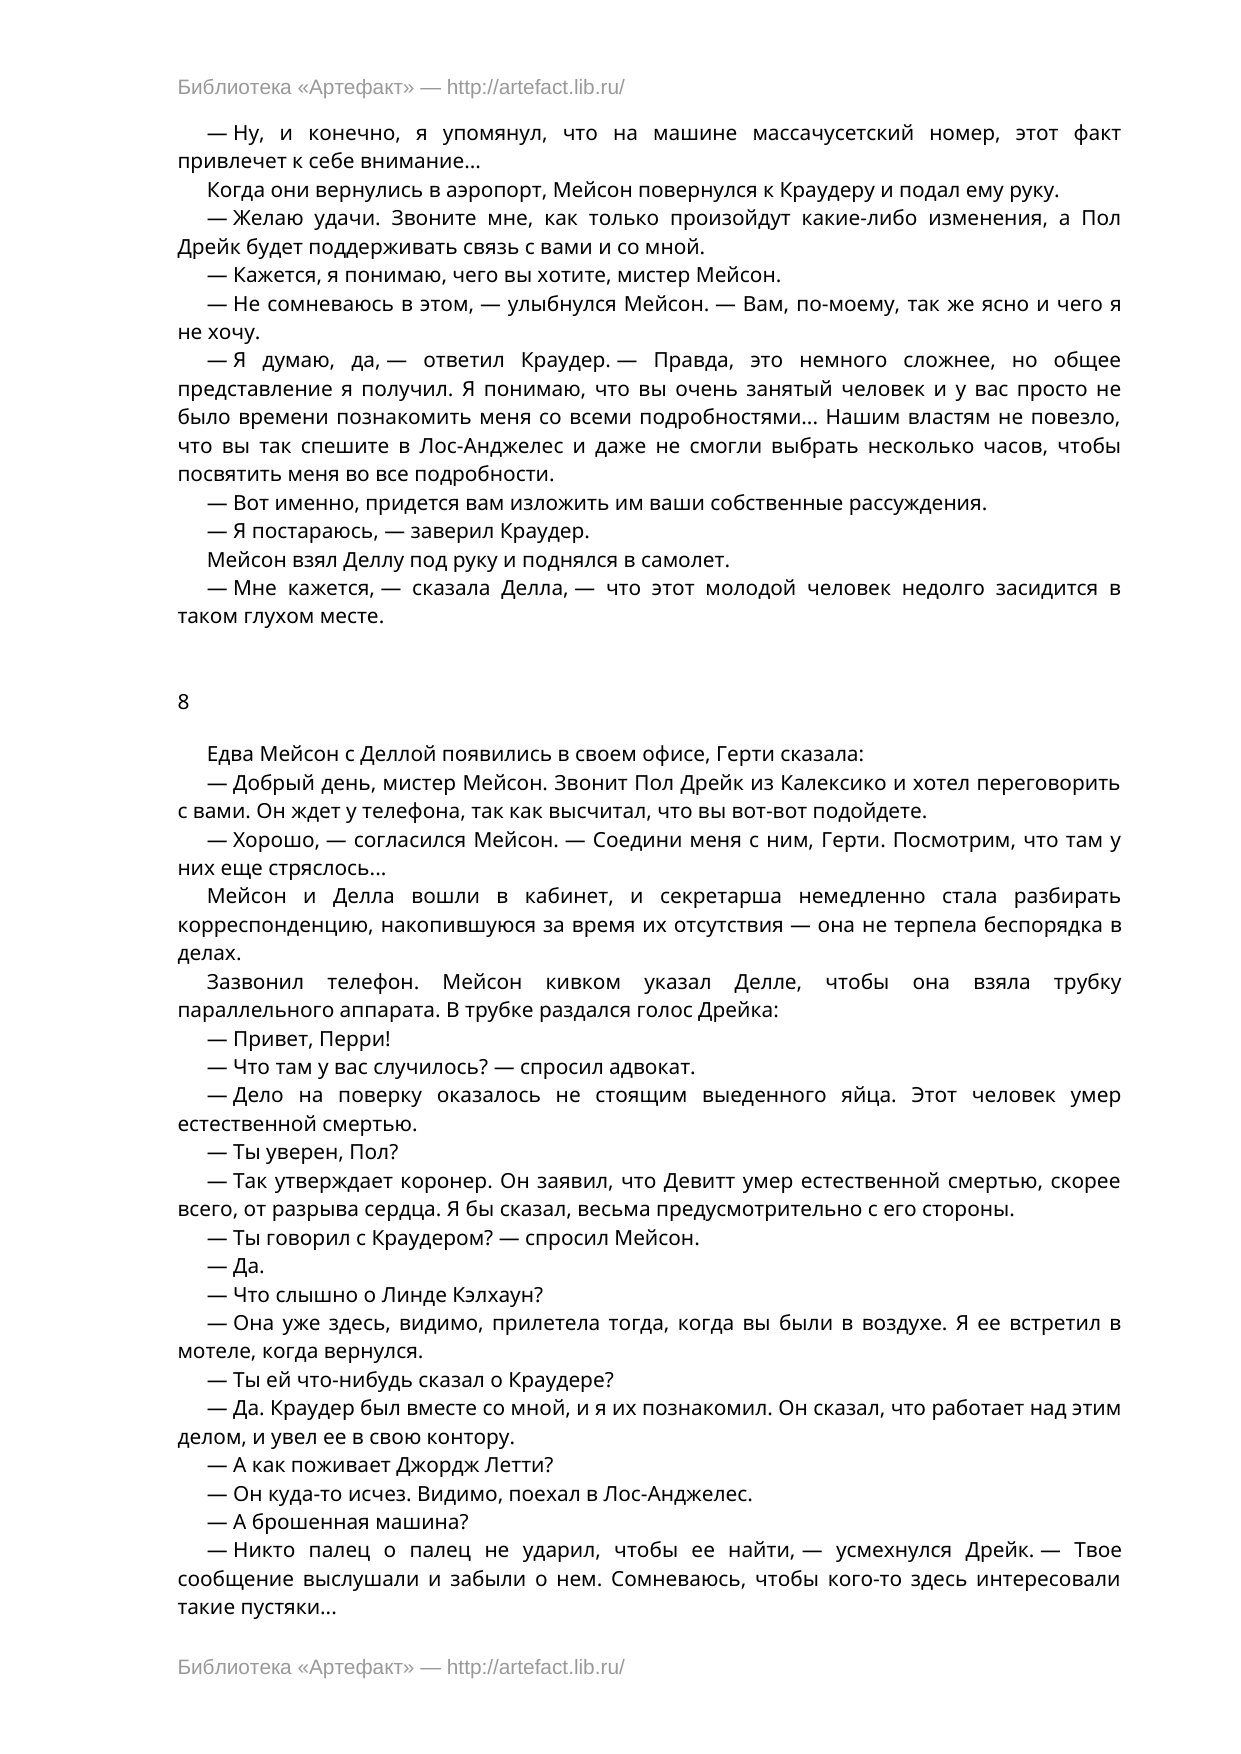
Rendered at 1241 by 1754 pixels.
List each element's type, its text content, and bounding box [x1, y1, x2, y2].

text — Привет, Перри! [177, 1024, 1122, 1052]
text Зазвонил телефон. Мейсон кивком указал Делле, чтобы она взяла трубку параллельного аппарата. В трубке раздался голос Дрейка: [177, 967, 1122, 1024]
text — Хорошо, — согласился Мейсон. — Соедини меня с ним, Герти. Посмотрим, что там у них еще стряслось... [177, 825, 1122, 882]
text — Я постараюсь, — заверил Краудер. [177, 516, 1122, 545]
text — Мне кажется, — сказала Делла, — что этот молодой человек недолго засидится в таком глухом месте. [177, 573, 1122, 630]
text — А брошенная машина? [177, 1507, 1122, 1536]
text Едва Мейсон с Деллой появились в своем офисе, Герти сказала: [177, 739, 1122, 768]
text — Никто палец о палец не ударил, чтобы ее найти, — усмехнулся Дрейк. — Твое сообщение выслушали и забыли о нем. Сомневаюсь, чтобы кого-то здесь интересовали такие пустяки... [177, 1536, 1122, 1621]
text — Желаю удачи. Звоните мне, как только произойдут какие-либо изменения, а Пол Дрейк будет поддерживать связь с вами и со мной. [177, 203, 1122, 260]
text — Ну, и конечно, я упомянул, что на машине массачусетский номер, этот факт привлечет к себе внимание... [177, 118, 1122, 175]
text — Что там у вас случилось? — спросил адвокат. [177, 1052, 1122, 1081]
text — Вот именно, придется вам изложить им ваши собственные рассуждения. [177, 488, 1122, 516]
text — Что слышно о Линде Кэлхаун? [177, 1280, 1122, 1308]
text — Она уже здесь, видимо, прилетела тогда, когда вы были в воздухе. Я ее встретил в мотеле, когда вернулся. [177, 1308, 1122, 1365]
text 8 [177, 630, 1122, 739]
text — Да. Краудер был вместе со мной, и я их познакомил. Он сказал, что работает над этим делом, и увел ее в свою контору. [177, 1393, 1122, 1450]
text — Так утверждает коронер. Он заявил, что Девитт умер естественной смертью, скорее всего, от разрыва сердца. Я бы сказал, весьма предусмотрительно с его стороны. [177, 1166, 1122, 1223]
text Когда они вернулись в аэропорт, Мейсон повернулся к Краудеру и подал ему руку. [177, 175, 1122, 203]
text — Ты уверен, Пол? [177, 1137, 1122, 1166]
text — Ты говорил с Краудером? — спросил Мейсон. [177, 1223, 1122, 1251]
text — Добрый день, мистер Мейсон. Звонит Пол Дрейк из Калексико и хотел переговорить с вами. Он ждет у телефона, так как высчитал, что вы вот-вот подойдете. [177, 768, 1122, 825]
text — Да. [177, 1251, 1122, 1280]
text — Дело на поверку оказалось не стоящим выеденного яйца. Этот человек умер естественной смертью. [177, 1081, 1122, 1137]
text — Не сомневаюсь в этом, — улыбнулся Мейсон. — Вам, по-моему, так же ясно и чего я не хочу. [177, 289, 1122, 346]
text — Кажется, я понимаю, чего вы хотите, мистер Мейсон. [177, 260, 1122, 289]
text — А как поживает Джордж Летти? [177, 1450, 1122, 1479]
text — Ты ей что-нибудь сказал о Краудере? [177, 1365, 1122, 1393]
text Мейсон и Делла вошли в кабинет, и секретарша немедленно стала разбирать корреспонденцию, накопившуюся за время их отсутствия — она не терпела беспорядка в делах. [177, 882, 1122, 967]
text Мейсон взял Деллу под руку и поднялся в самолет. [177, 545, 1122, 573]
text — Я думаю, да, — ответил Краудер. — Правда, это немного сложнее, но общее представление я получил. Я понимаю, что вы очень занятый человек и у вас просто не было времени познакомить меня со всеми подробностями... Нашим властям не повезло, что вы так спешите в Лос-Анджелес и даже не смогли выбрать несколько часов, чтобы посвятить меня во все подробности. [177, 346, 1122, 488]
text — Он куда-то исчез. Видимо, поехал в Лос-Анджелес. [177, 1479, 1122, 1507]
